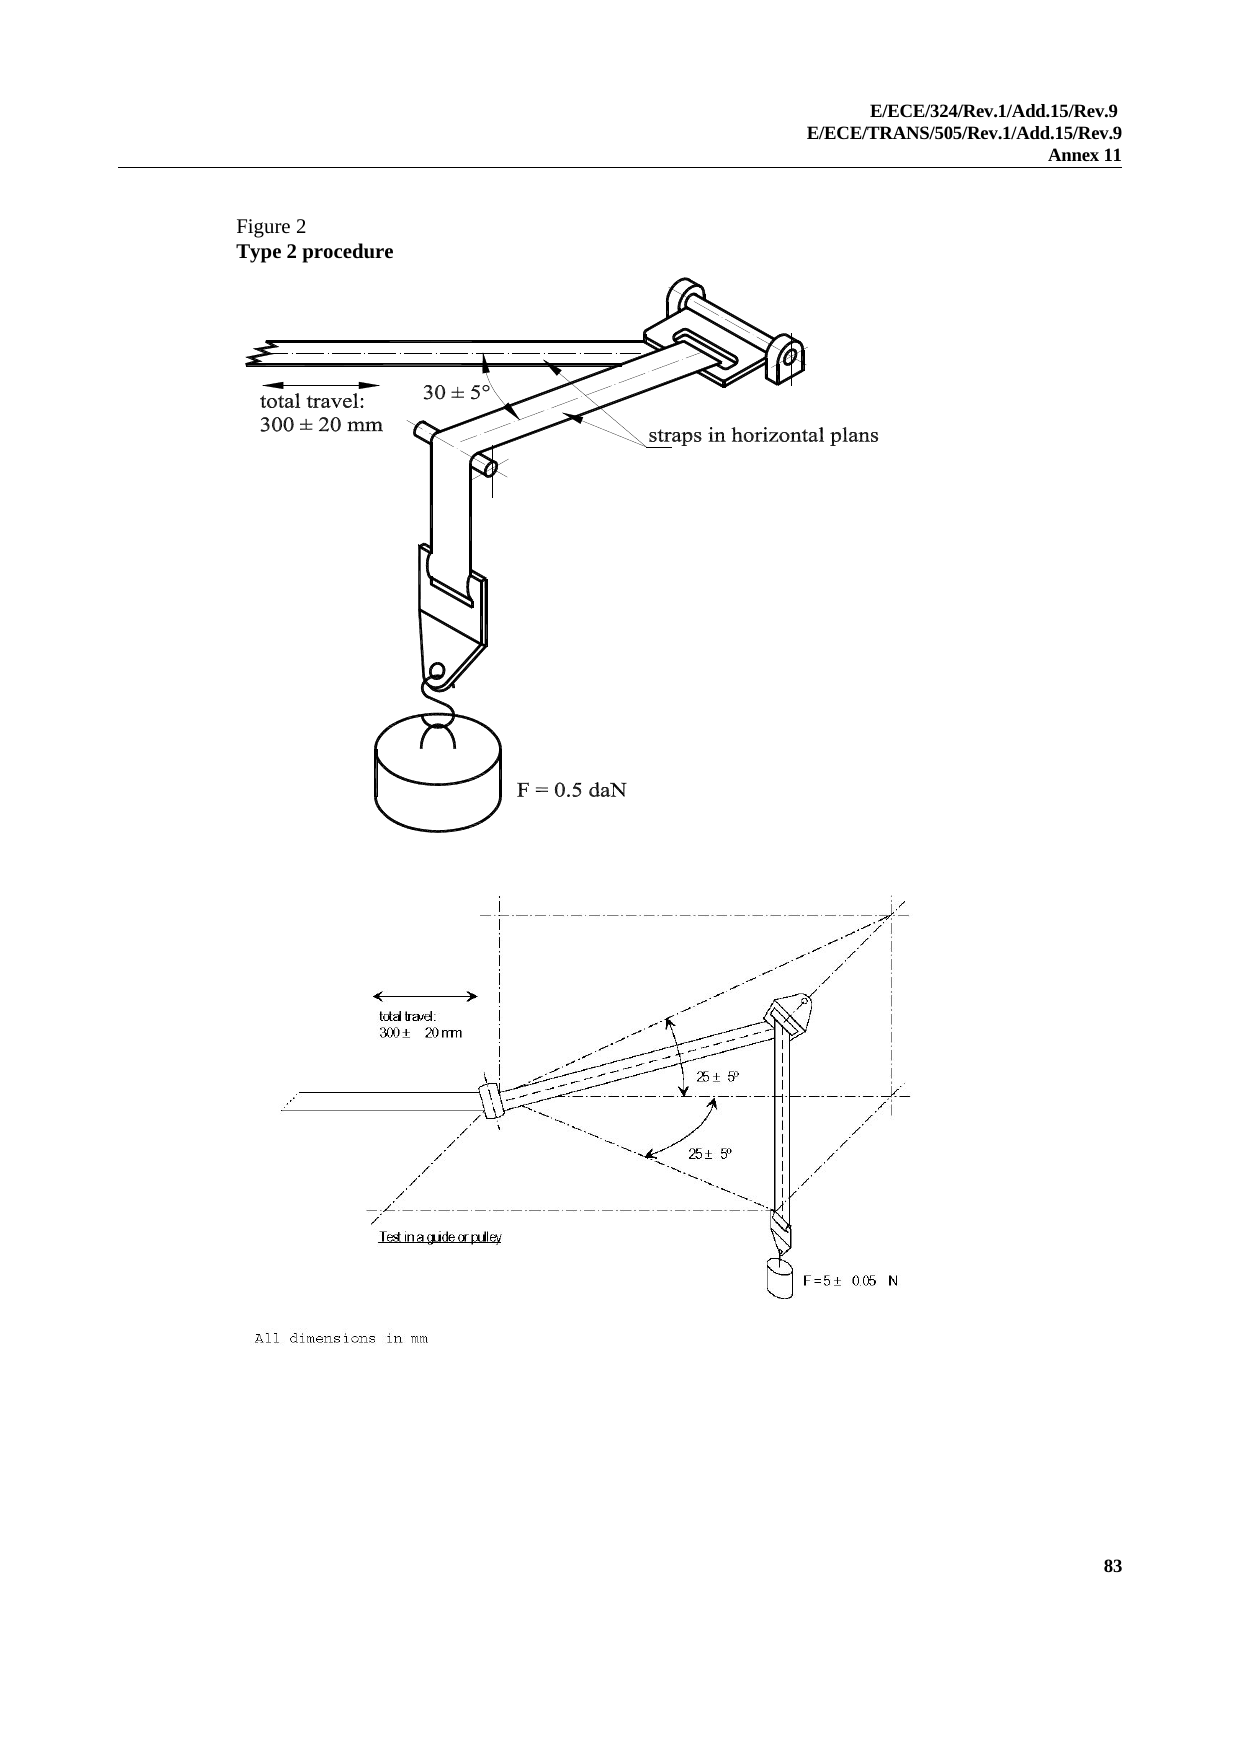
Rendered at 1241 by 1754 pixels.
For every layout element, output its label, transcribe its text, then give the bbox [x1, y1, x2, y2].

subtitle Figure 2 [177, 214, 1122, 238]
text Type 2 procedure [236, 238, 1004, 263]
picture [236, 872, 927, 1436]
